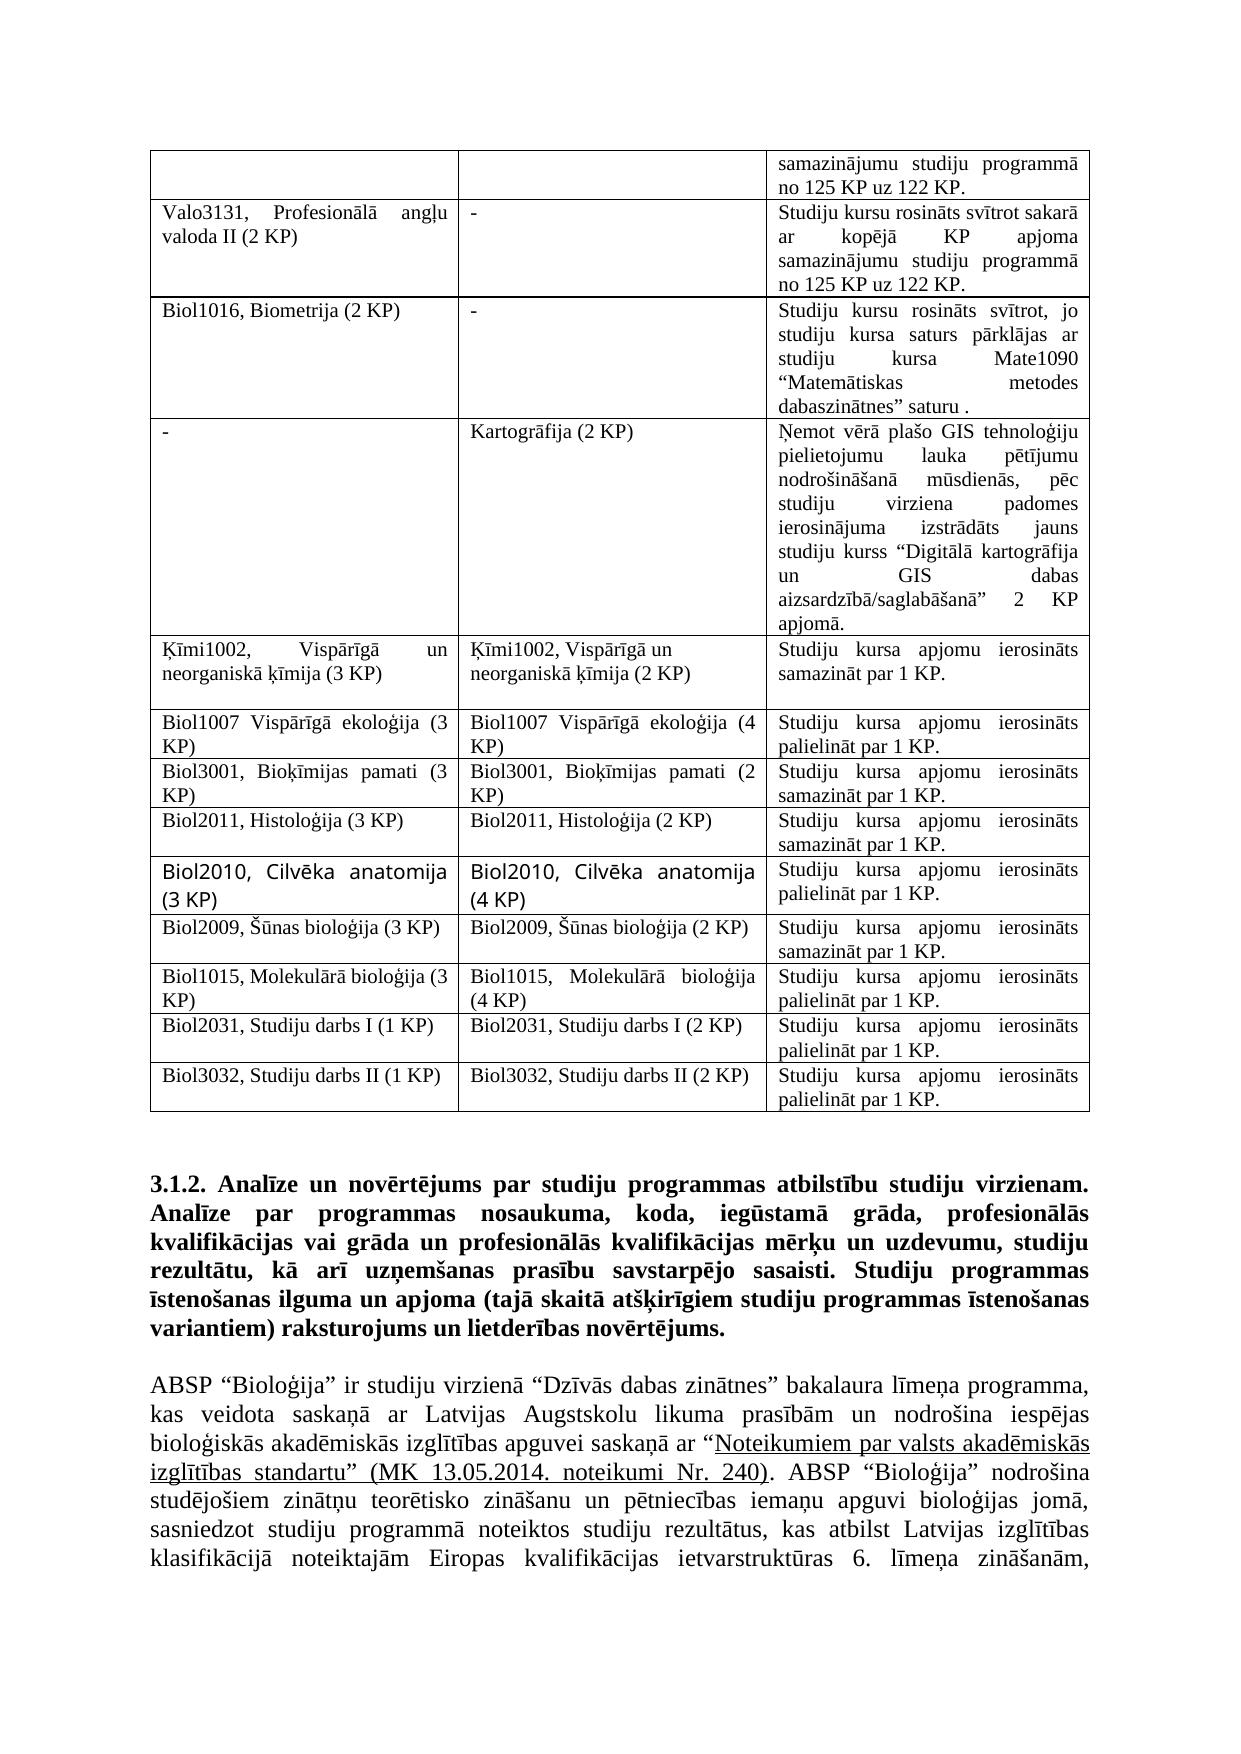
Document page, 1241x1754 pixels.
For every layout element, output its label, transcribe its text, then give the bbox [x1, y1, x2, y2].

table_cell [151, 151, 458, 199]
table_cell - [151, 419, 458, 635]
table_cell Studiju kursa apjomu ierosināts palielināt par 1 KP. [767, 1014, 1089, 1062]
table_cell Studiju kursa apjomu ierosināts palielināt par 1 KP. [767, 710, 1089, 758]
table_cell Biol2009, Šūnas bioloģija (2 KP) [459, 915, 766, 963]
table_cell Biol2011, Histoloģija (3 KP) [151, 808, 458, 856]
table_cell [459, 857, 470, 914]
table_cell Studiju kursa apjomu ierosināts palielināt par 1 KP. [767, 857, 1089, 914]
table_cell - [459, 298, 766, 418]
table_cell Biol3032, Studiju darbs II (2 KP) [459, 1063, 766, 1111]
table_cell Studiju kursa apjomu ierosināts samazināt par 1 KP. [767, 915, 1089, 963]
table_cell Biol2010, Cilvēka anatomija (3 KP) [217, 857, 458, 914]
table_cell Biol1015, Molekulārā bioloģija (3 KP) [151, 964, 458, 1012]
table_cell Biol2031, Studiju darbs I (2 KP) [459, 1014, 766, 1062]
text 3.1.2. Analīze un novērtējums par studiju programmas atbilstību studiju virzienam. Analīze par programmas nosaukuma, koda, iegūstamā grāda, profesionālās kvalifikācijas vai grāda un profesionālās kvalifikācijas mērķu un uzdevumu, studiju rezultātu, kā arī uzņemšanas prasību savstarpējo sasaisti. Studiju programmas īstenošanas ilguma un apjoma (tajā skaitā atšķirīgiem studiju programmas īstenošanas variantiem) raksturojums un lietderības novērtējums. [150, 1169, 1090, 1342]
table_cell - [459, 200, 766, 296]
table_cell Biol2011, Histoloģija (2 KP) [459, 808, 766, 856]
table_cell Studiju kursu rosināts svītrot, jo studiju kursa saturs pārklājas ar studiju kursa Mate1090 “Matemātiskas metodes dabaszinātnes” saturu . [767, 298, 1089, 418]
table_cell Studiju kursa apjomu ierosināts samazināt par 1 KP. [767, 636, 1089, 709]
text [150, 1371, 1090, 1572]
table_cell Biol1007 Vispārīgā ekoloģija (3 KP) [151, 710, 458, 758]
table_cell Biol3001, Bioķīmijas pamati (3 KP) [151, 759, 458, 807]
table_cell Biol1016, Biometrija (2 KP) [151, 298, 458, 418]
table_cell Biol3001, Bioķīmijas pamati (2 KP) [459, 759, 766, 807]
table_cell Studiju kursa apjomu ierosināts samazināt par 1 KP. [767, 759, 1089, 807]
table_cell - [459, 151, 766, 199]
table_cell Biol1015, Molekulārā bioloģija (4 KP) [459, 964, 766, 1012]
table_cell Biol2031, Studiju darbs I (1 KP) [151, 1014, 458, 1062]
table_cell Biol1007 Vispārīgā ekoloģija (4 KP) [459, 710, 766, 758]
table_cell Kartogrāfija (2 KP) [459, 419, 766, 635]
table_cell Ņemot vērā plašo GIS tehnoloģiju pielietojumu lauka pētījumu nodrošināšanā mūsdienās, pēc studiju virziena padomes ierosinājuma izstrādāts jauns studiju kurss “Digitālā kartogrāfija un GIS dabas aizsardzībā/saglabāšanā” 2 KP apjomā. [767, 419, 1089, 635]
table_cell Biol2009, Šūnas bioloģija (3 KP) [151, 915, 458, 963]
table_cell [767, 200, 1089, 296]
table_cell Ķīmi1002, Vispārīgā un neorganiskā ķīmija (3 KP) [151, 636, 458, 709]
table_cell Biol2010, Cilvēka anatomija (4 KP) [525, 857, 766, 914]
table_cell Valo3131, Profesionālā angļu valoda II (2 KP) [151, 200, 458, 296]
table_cell Ķīmi1002, Vispārīgā un neorganiskā ķīmija (2 KP) [459, 636, 766, 709]
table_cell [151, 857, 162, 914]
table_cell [767, 151, 1089, 199]
table_cell Studiju kursa apjomu ierosināts samazināt par 1 KP. [767, 808, 1089, 856]
table_cell Studiju kursa apjomu ierosināts palielināt par 1 KP. [767, 964, 1089, 1012]
table_cell Studiju kursa apjomu ierosināts palielināt par 1 KP. [767, 1063, 1089, 1111]
table_cell Biol3032, Studiju darbs II (1 KP) [151, 1063, 458, 1111]
